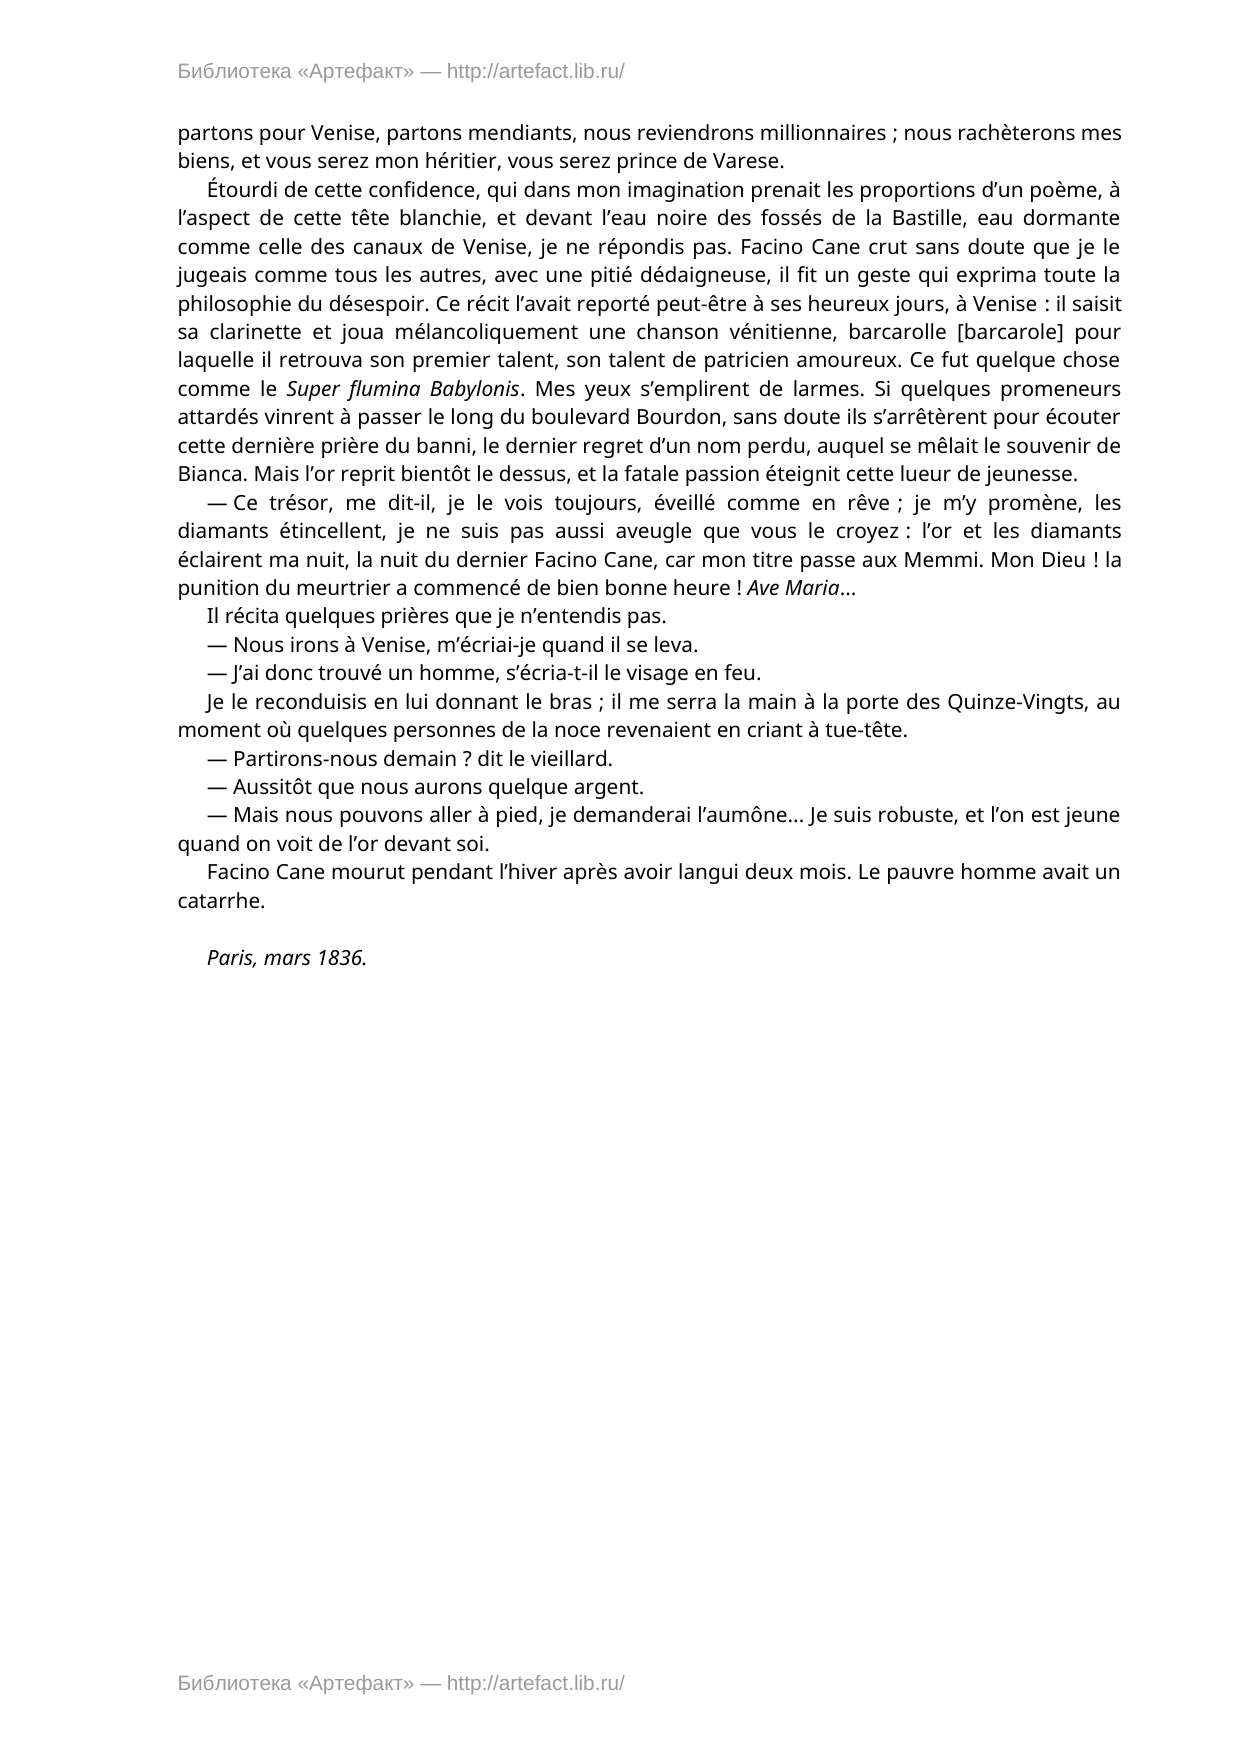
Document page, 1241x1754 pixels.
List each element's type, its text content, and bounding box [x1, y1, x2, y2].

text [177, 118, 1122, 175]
text — Partirons-nous demain ? dit le vieillard. [177, 744, 1122, 772]
text Il récita quelques prières que je n’entendis pas. [177, 602, 1122, 630]
text Étourdi de cette confidence, qui dans mon imagination prenait les proportions d’un poème, à l’aspect de cette tête blanchie, et devant l’eau noire des fossés de la Bastille, eau dormante comme celle des canaux de Venise, je ne répondis pas. Facino Cane crut sans doute que je le jugeais comme tous les autres, avec une pitié dédaigneuse, il fit un geste qui exprima toute la philosophie du désespoir. Ce récit l’avait reporté peut-être à ses heureux jours, à Venise : il saisit sa clarinette et joua mélancoliquement une chanson vénitienne, barcarolle [barcarole] pour laquelle il retrouva son premier talent, son talent de patricien amoureux. Ce fut quelque chose comme le Super flumina Babylonis. Mes yeux s’emplirent de larmes. Si quelques promeneurs attardés vinrent à passer le long du boulevard Bourdon, sans doute ils s’arrêtèrent pour écouter cette dernière prière du banni, le dernier regret d’un nom perdu, auquel se mêlait le souvenir de Bianca. Mais l’or reprit bientôt le dessus, et la fatale passion éteignit cette lueur de jeunesse. [177, 175, 1122, 488]
text — J’ai donc trouvé un homme, s’écria-t-il le visage en feu. [177, 658, 1122, 687]
text — Ce trésor, me dit-il, je le vois toujours, éveillé comme en rêve ; je m’y promène, les diamants étincellent, je ne suis pas aussi aveugle que vous le croyez : l’or et les diamants éclairent ma nuit, la nuit du dernier Facino Cane, car mon titre passe aux Memmi. Mon Dieu ! la punition du meurtrier a commencé de bien bonne heure ! Ave Maria... [177, 488, 1122, 602]
text — Mais nous pouvons aller à pied, je demanderai l’aumône... Je suis robuste, et l’on est jeune quand on voit de l’or devant soi. [177, 801, 1122, 857]
text — Nous irons à Venise, m’écriai-je quand il se leva. [177, 630, 1122, 658]
text — Aussitôt que nous aurons quelque argent. [177, 772, 1122, 801]
text Je le reconduisis en lui donnant le bras ; il me serra la main à la porte des Quinze-Vingts, au moment où quelques personnes de la noce revenaient en criant à tue-tête. [177, 687, 1122, 744]
text Facino Cane mourut pendant l’hiver après avoir langui deux mois. Le pauvre homme avait un catarrhe. [177, 857, 1122, 914]
text Paris, mars 1836. [177, 943, 1122, 971]
